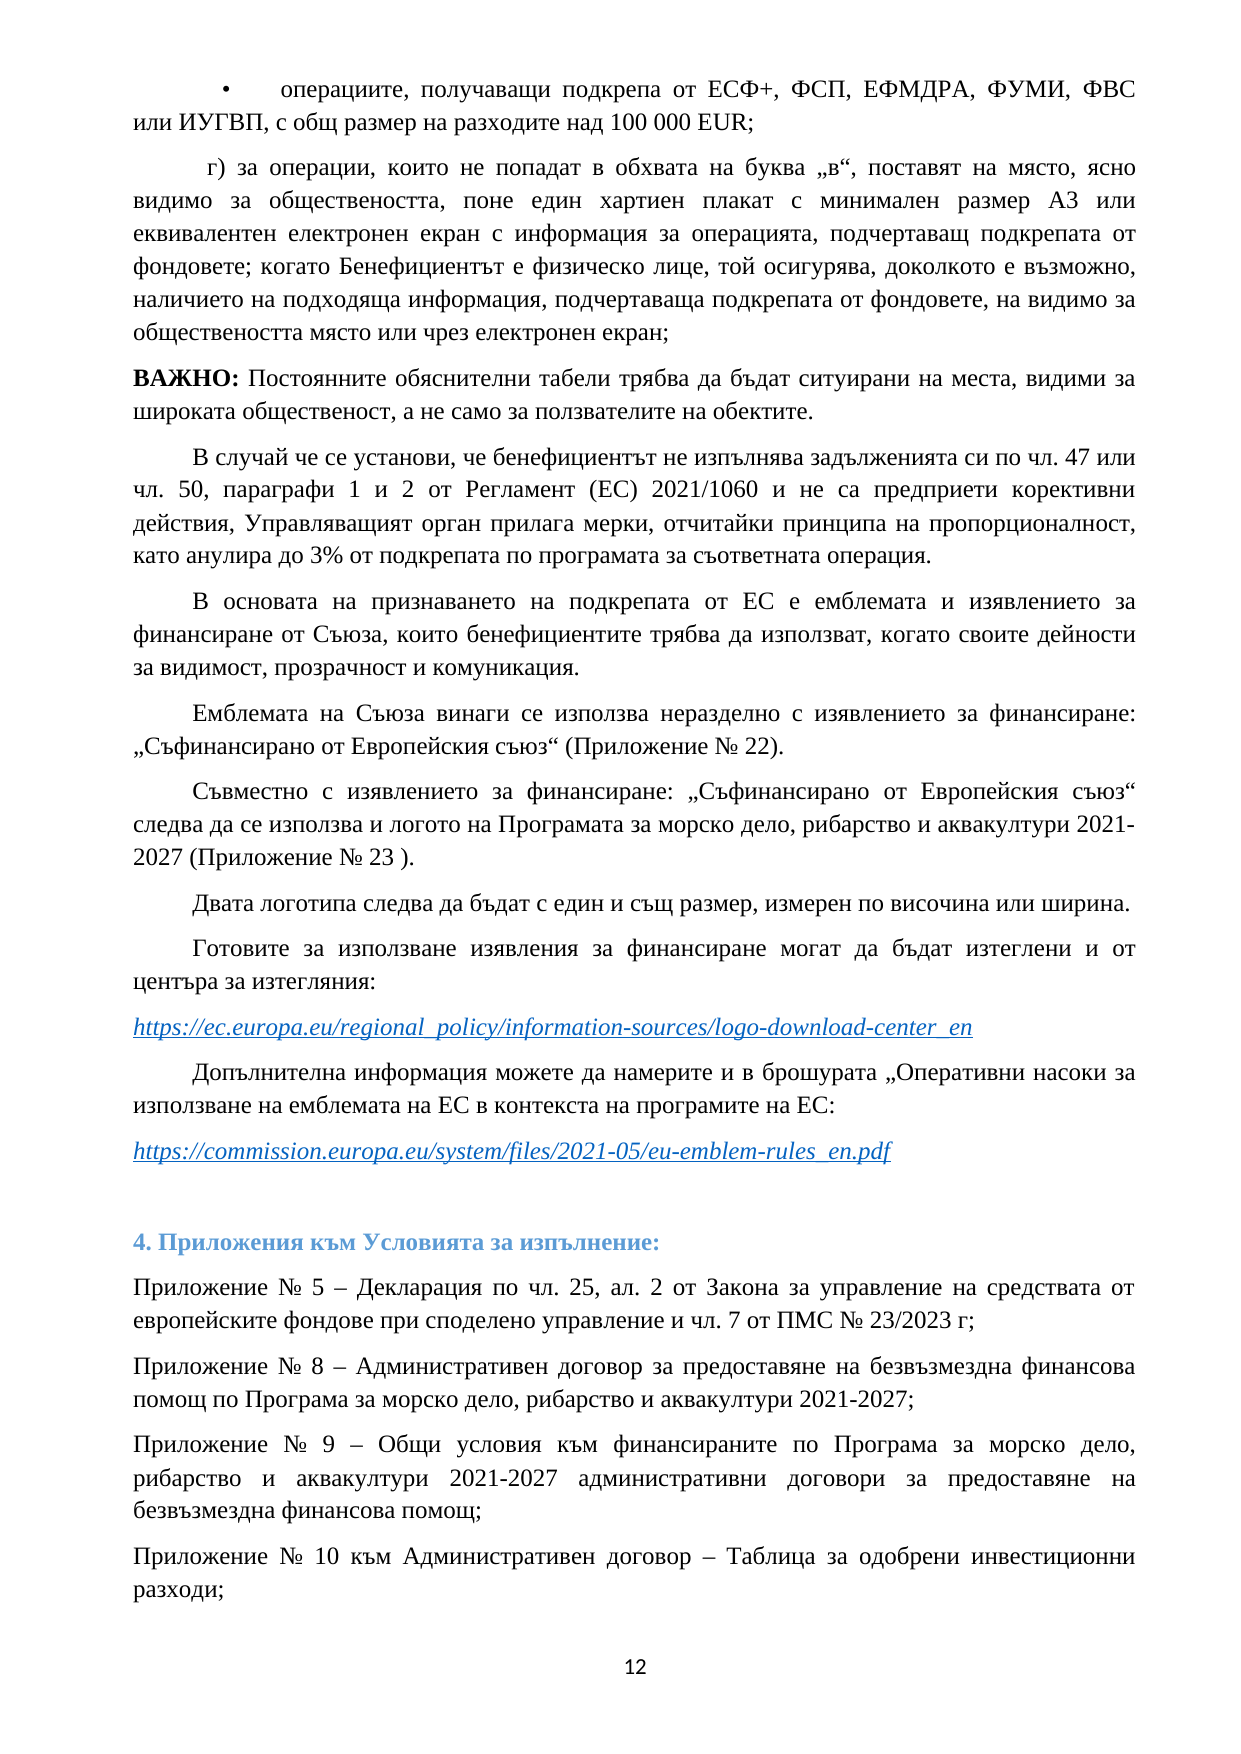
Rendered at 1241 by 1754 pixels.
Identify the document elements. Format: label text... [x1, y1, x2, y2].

text Приложение № 9 – Общи условия към финансираните по Програма за морско дело, рибарство и аквакултури 2021-2027 административни договори за предоставяне на безвъзмездна финансова помощ; [133, 1429, 1137, 1524]
text Двата логотипа следва да бъдат с един и същ размер, измерен по височина или ширина. [133, 888, 1137, 917]
text Допълнителна информация можете да намерите и в брошурата „Оперативни насоки за използване на емблемата на ЕС в контекста на програмите на ЕС: [133, 1057, 1137, 1119]
text https://ec.europa.eu/regional_policy/information-sources/logo-download-center_en [133, 1012, 1137, 1041]
text В случай че се установи, че бенефициентът не изпълнява задълженията си по чл. 47 или чл. 50, параграфи 1 и 2 от Регламент (ЕС) 2021/1060 и не са предприети корективни действия, Управляващият орган прилага мерки, отчитайки принципа на пропорционалност, като анулира до 3% от подкрепата по програмата за съответната операция. [133, 442, 1137, 569]
text Приложение № 10 към Aдминистративен договор – Таблица за одобрени инвестиционни разходи; [133, 1541, 1137, 1603]
text г) за операции, които не попадат в обхвата на буква „в“, поставят на място, ясно видимо за обществеността, поне един хартиен плакат с минимален размер А3 или еквивалентен електронен екран с информация за операцията, подчертаващ подкрепата от фондовете; когато Бенефициентът е физическо лице, той осигурява, доколкото е възможно, наличието на подходяща информация, подчертаваща подкрепата от фондовете, на видимо за обществеността място или чрез електронен екран; [133, 152, 1137, 346]
text Съвместно с изявлението за финансиране: „Съфинансирано от Европейския съюз“ следва да се използва и логото на Програмата за морско дело, рибарство и аквакултури 2021-2027 (Приложение № 23 ). [133, 776, 1137, 871]
text • операциите, получаващи подкрепа от ЕСФ+, ФСП, ЕФМДРА, ФУМИ, ФВС или ИУГВП, с общ размер на разходите над 100 000 EUR; [133, 74, 1137, 136]
text ВАЖНО: Постоянните обяснителни табели трябва да бъдат ситуирани на места, видими за широката общественост, а не само за ползвателите на обектите. [133, 363, 1137, 425]
text 4. Приложения към Условията за изпълнение: [133, 1227, 1137, 1256]
text В основата на признаването на подкрепата от ЕС е емблемата и изявлението за финансиране от Съюза, които бенефициентите трябва да използват, когато своите дейности за видимост, прозрачност и комуникация. [133, 586, 1137, 681]
text https://commission.europa.eu/system/files/2021-05/eu-emblem-rules_en.pdf [133, 1136, 1137, 1165]
text Приложение № 8 – Aдминистративен договор за предоставяне на безвъзмездна финансова помощ по Програма за морско дело, рибарство и аквакултури 2021-2027; [133, 1351, 1137, 1413]
text Приложение № 5 – Декларация по чл. 25, ал. 2 от Закона за управление на средствата от европейските фондове при споделено управление и чл. 7 от ПМС № 23/2023 г; [133, 1272, 1137, 1334]
text Готовите за използване изявления за финансиране могат да бъдат изтеглени и от центъра за изтегляния: [133, 933, 1137, 995]
text Емблемата на Съюза винаги се използва неразделно с изявлението за финансиране: „Съфинансирано от Европейския съюз“ (Приложение № 22). [133, 698, 1137, 759]
